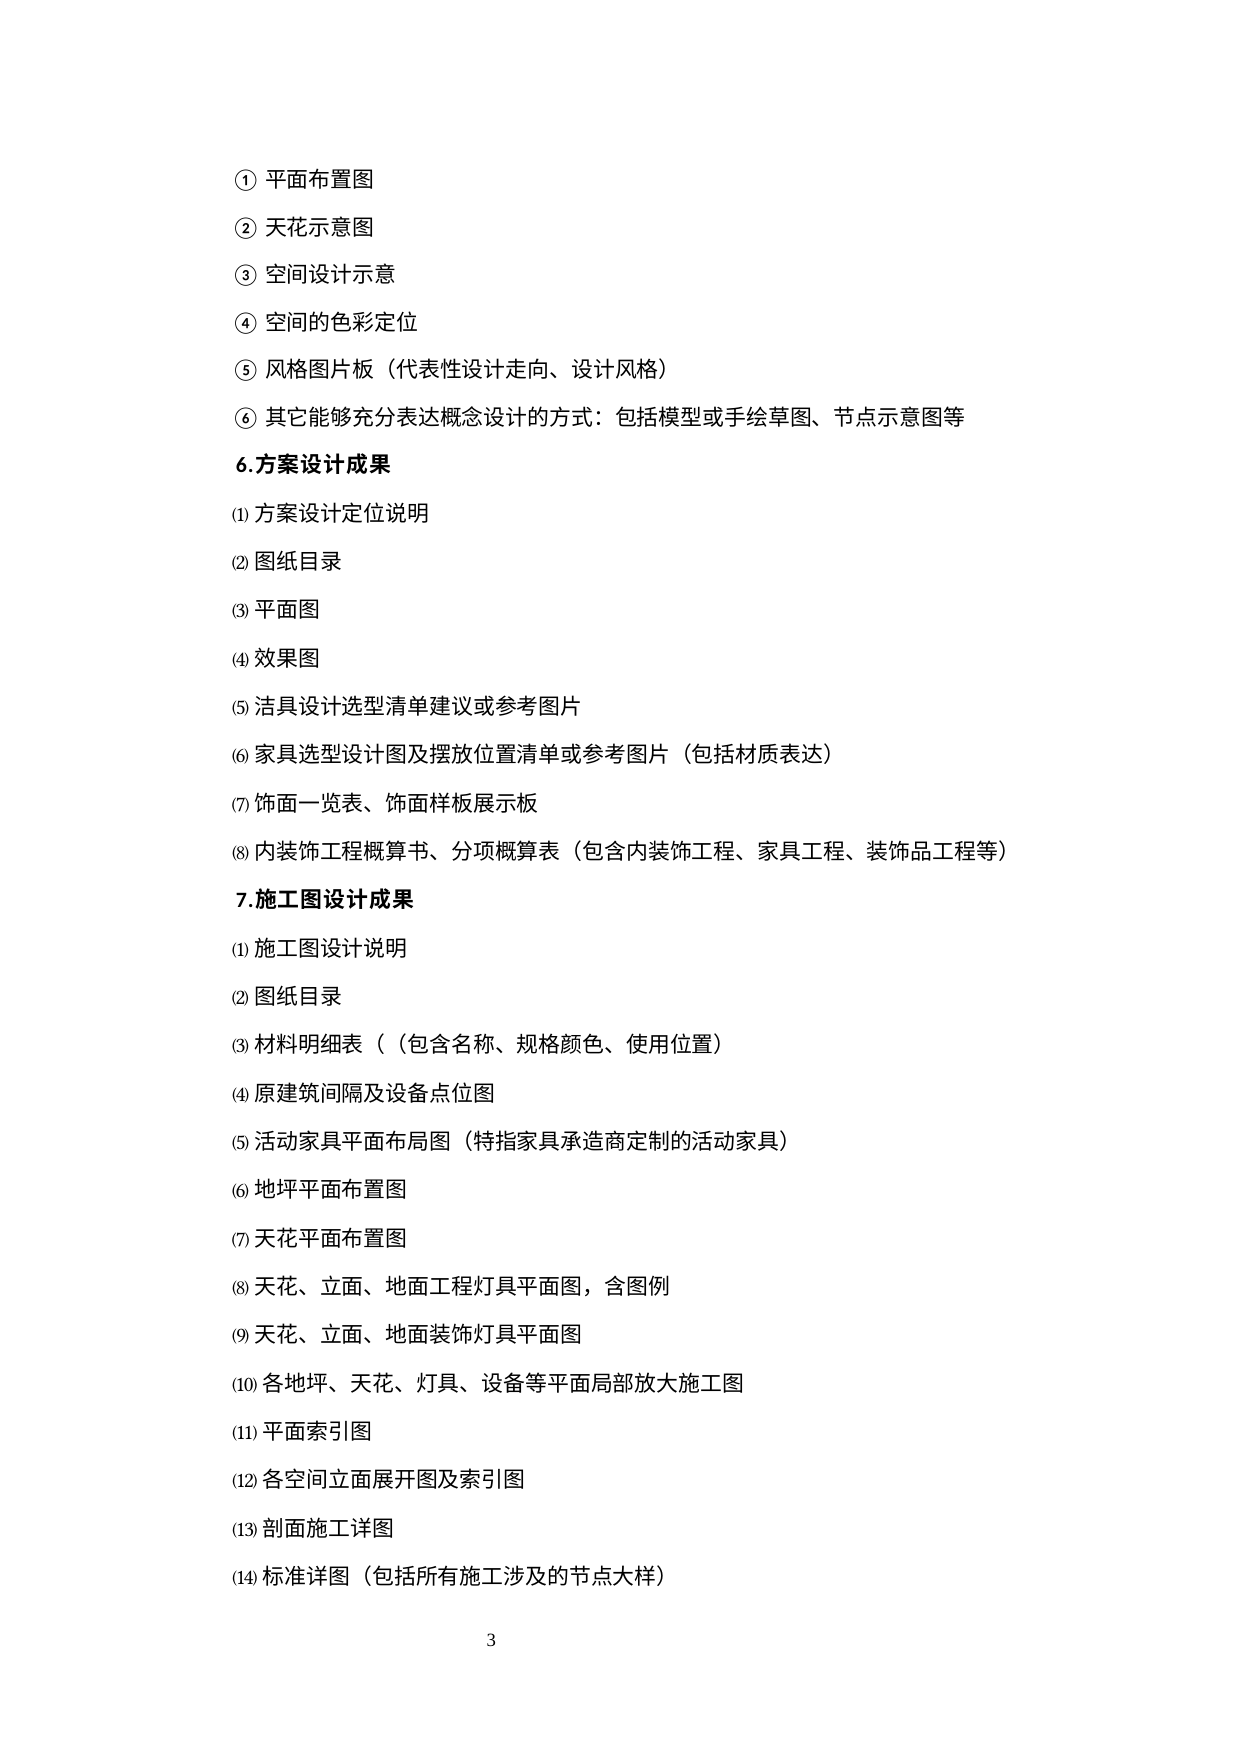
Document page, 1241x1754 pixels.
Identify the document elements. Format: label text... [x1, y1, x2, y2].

text ⑶平面图 [187, 592, 1085, 624]
list ③空间设计示意 [187, 257, 1085, 289]
text ⑴方案设计定位说明 [187, 495, 1085, 528]
text ⑷原建筑间隔及设备点位图 [187, 1075, 1085, 1108]
list ②天花示意图 [187, 209, 1085, 241]
text ⑹家具选型设计图及摆放位置清单或参考图片（包括材质表达） [187, 737, 1085, 769]
text ⑿各空间立面展开图及索引图 [187, 1462, 1085, 1494]
text ⑺饰面一览表、饰面样板展示板 [187, 785, 1085, 818]
text ⑷效果图 [187, 640, 1085, 673]
text ⒁标准详图（包括所有施工涉及的节点大样） [187, 1559, 1085, 1591]
text ⑸活动家具平面布局图（特指家具承造商定制的活动家具） [187, 1124, 1085, 1156]
text ⑼天花、立面、地面装饰灯具平面图 [187, 1317, 1085, 1349]
text ⒀剖面施工详图 [187, 1510, 1085, 1543]
text 6.方案设计成果 [187, 447, 1085, 479]
list ⑥其它能够充分表达概念设计的方式：包括模型或手绘草图、节点示意图等 [187, 399, 1085, 431]
text ⑵图纸目录 [187, 979, 1085, 1011]
text ⑾平面索引图 [187, 1414, 1085, 1446]
text 7.施工图设计成果 [187, 882, 1085, 914]
text ⑶材料明细表（（包含名称、规格颜色、使用位置） [187, 1027, 1085, 1059]
text ⑹地坪平面布置图 [187, 1172, 1085, 1204]
text ⑸洁具设计选型清单建议或参考图片 [187, 689, 1085, 721]
list ⑤风格图片板（代表性设计走向、设计风格） [187, 352, 1085, 384]
list ④空间的色彩定位 [187, 304, 1085, 336]
text ⑻天花、立面、地面工程灯具平面图，含图例 [187, 1269, 1085, 1301]
text ⑵图纸目录 [187, 544, 1085, 576]
text ⑴施工图设计说明 [187, 930, 1085, 963]
text ⑽各地坪、天花、灯具、设备等平面局部放大施工图 [187, 1365, 1085, 1398]
text ⑺天花平面布置图 [187, 1220, 1085, 1253]
list ①平面布置图 [187, 162, 1085, 194]
text ⑻内装饰工程概算书、分项概算表（包含内装饰工程、家具工程、装饰品工程等） [187, 834, 1085, 866]
